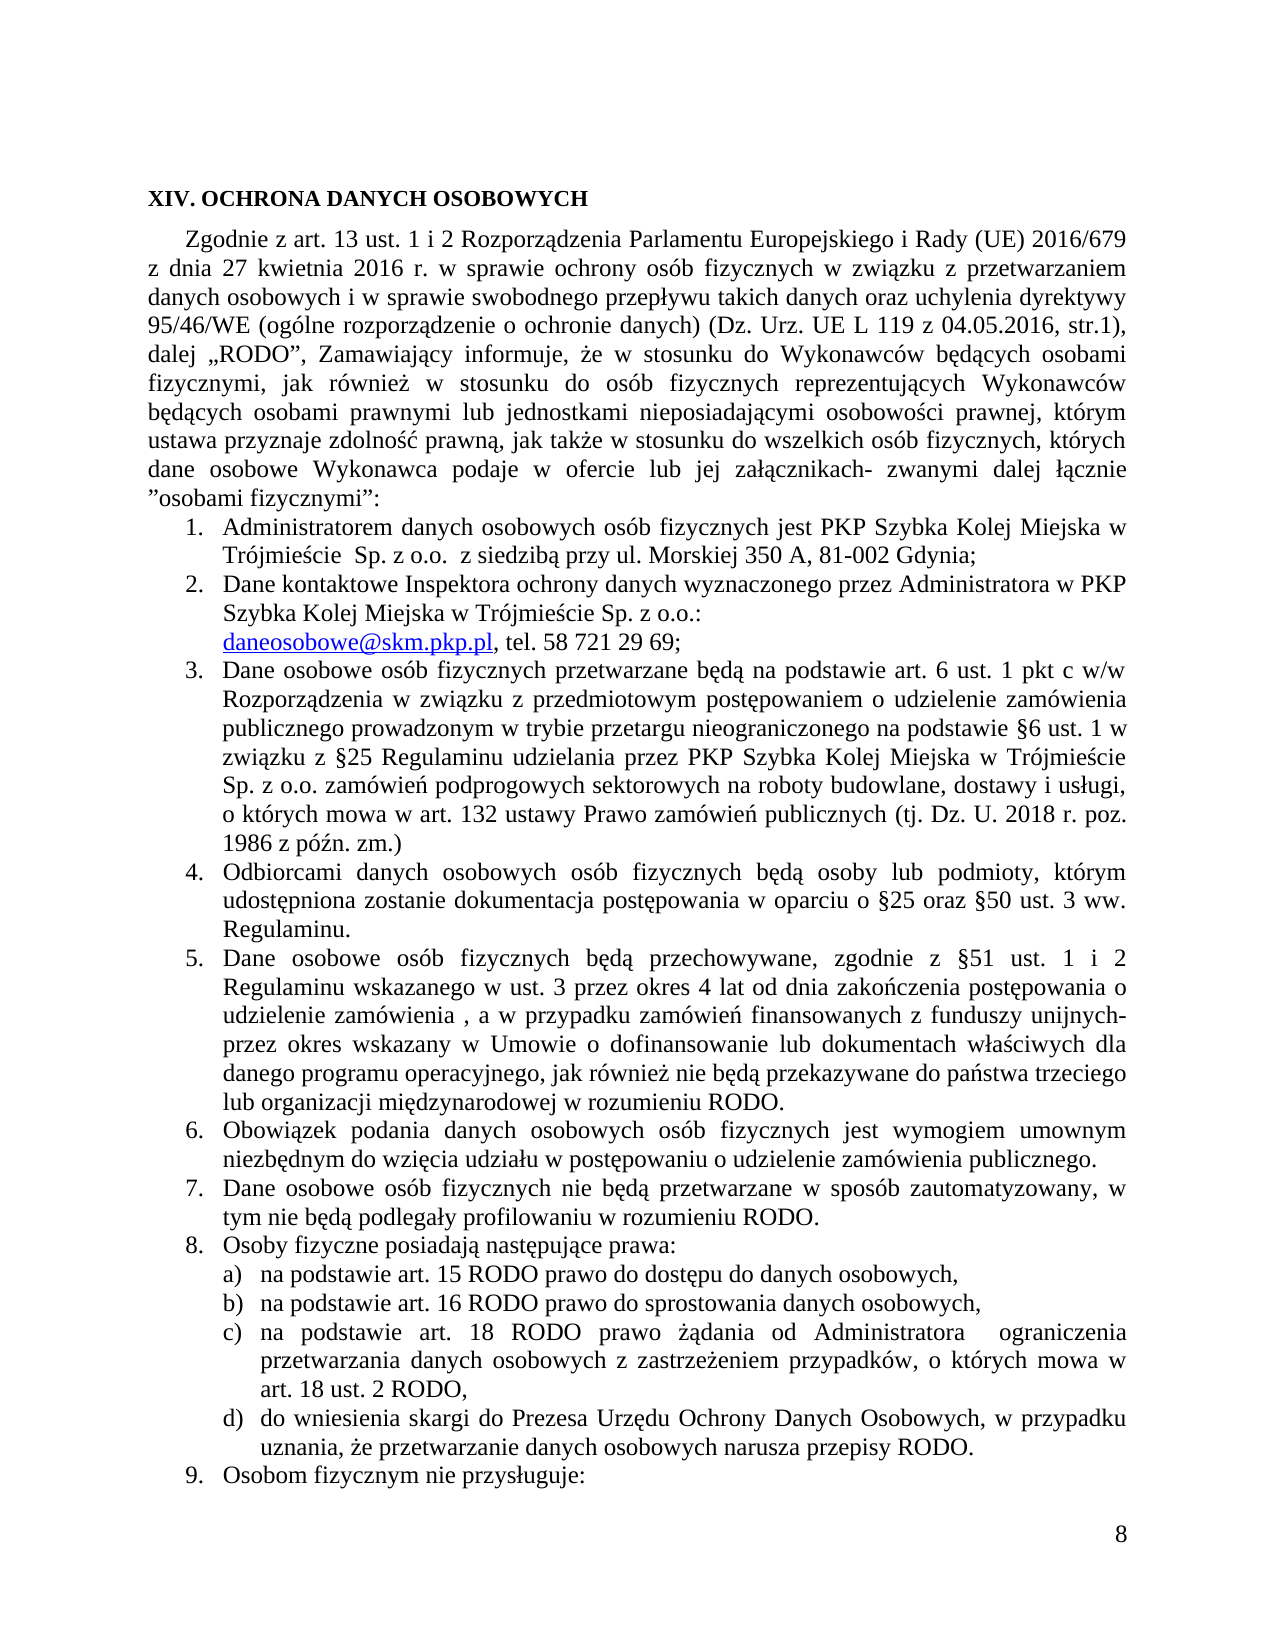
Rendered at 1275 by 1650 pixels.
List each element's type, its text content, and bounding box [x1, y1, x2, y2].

list Dane kontaktowe Inspektora ochrony danych wyznaczonego przez Administratora w PKP Szybka Kolej Miejska w Trójmieście Sp. z o.o.: [185, 569, 1127, 627]
list na podstawie art. 18 RODO prawo żądania od Administratora ograniczenia przetwarzania danych osobowych z zastrzeżeniem przypadków, o których mowa w art. 18 ust. 2 RODO, [223, 1317, 1127, 1403]
text Zgodnie z art. 13 ust. 1 i 2 Rozporządzenia Parlamentu Europejskiego i Rady (UE) 2016/679 z dnia 27 kwietnia 2016 r. w sprawie ochrony osób fizycznych w związku z przetwarzaniem danych osobowych i w sprawie swobodnego przepływu takich danych oraz uchylenia dyrektywy 95/46/WE (ogólne rozporządzenie o ochronie danych) (Dz. Urz. UE L 119 z 04.05.2016, str.1), dalej „RODO”, Zamawiający informuje, że w stosunku do Wykonawców będących osobami fizycznymi, jak również w stosunku do osób fizycznych reprezentujących Wykonawców będących osobami prawnymi lub jednostkami nieposiadającymi osobowości prawnej, którym ustawa przyznaje zdolność prawną, jak także w stosunku do wszelkich osób fizycznych, których dane osobowe Wykonawca podaje w ofercie lub jej załącznikach- zwanymi dalej łącznie ”osobami fizycznymi”: [148, 224, 1127, 512]
list Dane osobowe osób fizycznych przetwarzane będą na podstawie art. 6 ust. 1 pkt c w/w Rozporządzenia w związku z przedmiotowym postępowaniem o udzielenie zamówienia publicznego prowadzonym w trybie przetargu nieograniczonego na podstawie §6 ust. 1 w związku z §25 Regulaminu udzielania przez PKP Szybka Kolej Miejska w Trójmieście Sp. z o.o. zamówień podprogowych sektorowych na roboty budowlane, dostawy i usługi, o których mowa w art. 132 ustawy Prawo zamówień publicznych (tj. Dz. U. 2018 r. poz. 1986 z późn. zm.) [185, 656, 1127, 857]
list Osobom fizycznym nie przysługuje: [185, 1461, 1127, 1489]
text XIV. OCHRONA DANYCH OSOBOWYCH [148, 185, 1127, 211]
list Dane osobowe osób fizycznych nie będą przetwarzane w sposób zautomatyzowany, w tym nie będą podlegały profilowaniu w rozumieniu RODO. [185, 1173, 1127, 1231]
list do wniesienia skargi do Prezesa Urzędu Ochrony Danych Osobowych, w przypadku uznania, że przetwarzanie danych osobowych narusza przepisy RODO. [223, 1403, 1127, 1461]
list Odbiorcami danych osobowych osób fizycznych będą osoby lub podmioty, którym udostępniona zostanie dokumentacja postępowania w oparciu o §25 oraz §50 ust. 3 ww. Regulaminu. [185, 857, 1127, 943]
list na podstawie art. 15 RODO prawo do dostępu do danych osobowych, [223, 1259, 1127, 1288]
list Administratorem danych osobowych osób fizycznych jest PKP Szybka Kolej Miejska w Trójmieście Sp. z o.o. z siedzibą przy ul. Morskiej , 81-002 Gdynia; [185, 512, 1127, 569]
text daneosobowe@skm.pkp.pl, tel. 58 721 29 69; [223, 627, 1127, 656]
list Obowiązek podania danych osobowych osób fizycznych jest wymogiem umownym niezbędnym do wzięcia udziału w postępowaniu o udzielenie zamówienia publicznego. [185, 1116, 1127, 1173]
list Dane osobowe osób fizycznych będą przechowywane, zgodnie z §51 ust. 1 i 2 Regulaminu wskazanego w ust. 3 przez okres 4 lat od dnia zakończenia postępowania o udzielenie zamówienia , a w przypadku zamówień finansowanych z funduszy unijnych- przez okres wskazany w Umowie o dofinansowanie lub dokumentach właściwych dla danego programu operacyjnego, jak również nie będą przekazywane do państwa trzeciego lub organizacji międzynarodowej w rozumieniu RODO. [185, 943, 1127, 1116]
list Osoby fizyczne posiadają następujące prawa: [185, 1231, 1127, 1259]
list na podstawie art. 16 RODO prawo do sprostowania danych osobowych, [223, 1288, 1127, 1317]
